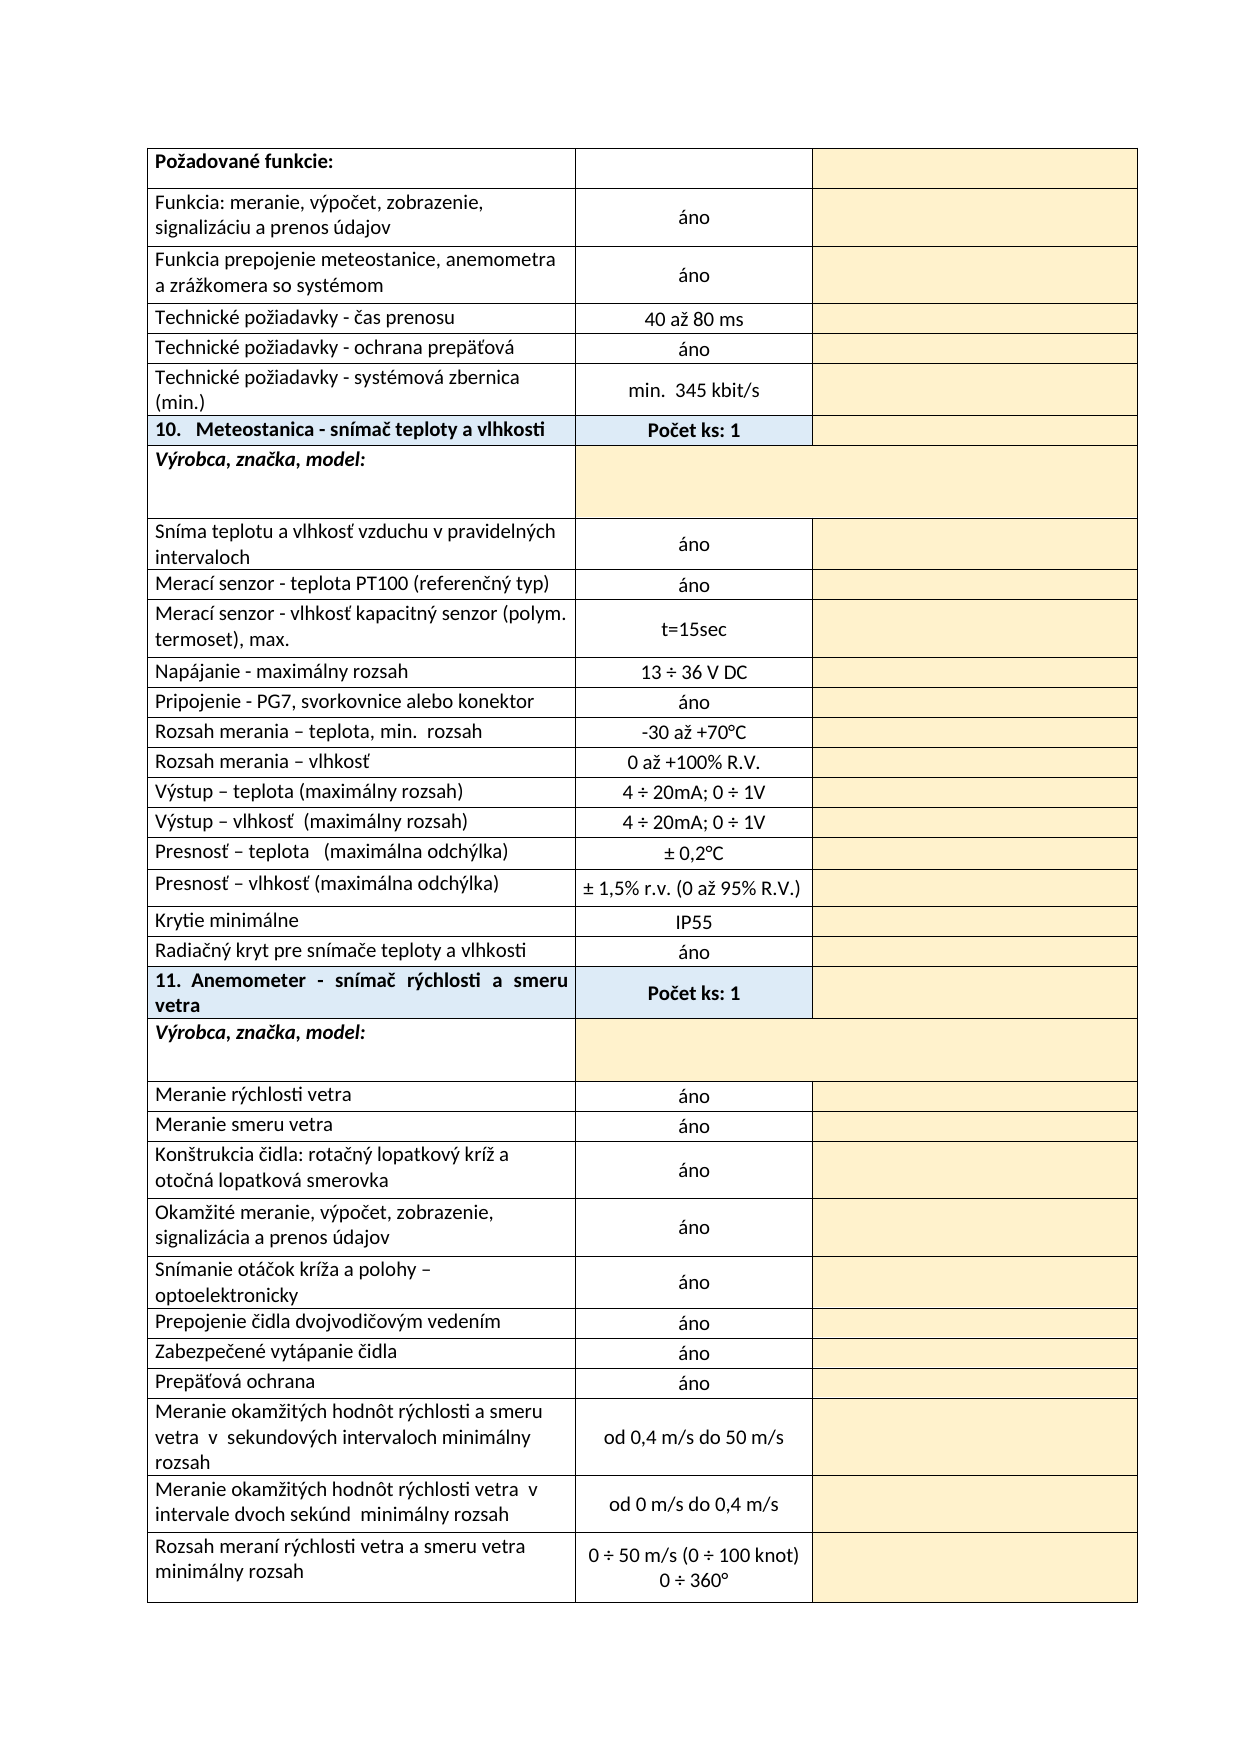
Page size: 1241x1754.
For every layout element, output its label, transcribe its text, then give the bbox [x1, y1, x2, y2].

table_cell [813, 1533, 1137, 1602]
table_cell [813, 1399, 1137, 1475]
table_cell t=15sec [576, 600, 812, 657]
table_cell 0 ÷ 50 m/s (0 ÷ 100 knot) 0 ÷ 360° [576, 1533, 812, 1602]
table_cell Merací senzor - vlhkosť kapacitný senzor (polym. termoset), max. [148, 600, 575, 657]
table_cell Pripojenie - PG7, svorkovnice alebo konektor [148, 688, 575, 717]
table_cell Rozsah meraní rýchlosti vetra a smeru vetra minimálny rozsah [148, 1533, 575, 1602]
table_cell Výstup – vlhkosť (maximálny rozsah) [148, 808, 575, 837]
table_cell áno [576, 1309, 812, 1337]
table_cell [813, 304, 1137, 333]
table_cell [813, 1199, 1137, 1256]
table_cell áno [576, 247, 812, 303]
table_cell áno [576, 937, 812, 966]
table_cell ± 0,2°C [576, 838, 812, 869]
table_cell áno [576, 688, 812, 717]
table_cell 4 ÷ 20mA; 0 ÷ 1V [576, 808, 812, 837]
table_cell [813, 1369, 1137, 1397]
table_cell Zabezpečené vytápanie čidla [148, 1339, 575, 1367]
table_cell Merací senzor - teplota PT100 (referenčný typ) [148, 570, 575, 599]
table_cell [813, 748, 1137, 777]
table_cell [813, 937, 1137, 966]
table_cell [813, 189, 1137, 246]
table_cell Snímanie otáčok kríža a polohy – optoelektronicky [148, 1257, 575, 1307]
table_cell [813, 149, 1137, 188]
table_cell Technické požiadavky - čas prenosu [148, 304, 575, 333]
table_cell [813, 1112, 1137, 1141]
table_cell áno [576, 1199, 812, 1256]
table_cell áno [576, 1112, 812, 1141]
table_cell [813, 658, 1137, 687]
table_cell [813, 247, 1137, 303]
table_cell áno [576, 1257, 812, 1307]
table_cell Funkcia: meranie, výpočet, zobrazenie, signalizáciu a prenos údajov [148, 189, 575, 246]
table_cell áno [576, 1369, 812, 1397]
table_cell IP55 [576, 907, 812, 936]
table_cell Krytie minimálne [148, 907, 575, 936]
table_cell Výrobca, značka, model: [148, 1019, 575, 1081]
table_cell 0 až +100% R.V. [576, 748, 812, 777]
table_cell [813, 570, 1137, 599]
table_cell [813, 364, 1137, 415]
table_cell Sníma teplotu a vlhkosť vzduchu v pravidelných intervaloch [148, 519, 575, 569]
table_cell Presnosť – vlhkosť (maximálna odchýlka) [148, 870, 575, 906]
table_cell áno [576, 189, 812, 246]
table_cell [813, 778, 1137, 807]
table_cell [576, 1019, 1137, 1081]
table_cell Rozsah merania – teplota, min. rozsah [148, 718, 575, 747]
table_cell Radiačný kryt pre snímače teploty a vlhkosti [148, 937, 575, 966]
table_cell [813, 718, 1137, 747]
table_cell Meranie smeru vetra [148, 1112, 575, 1141]
table_cell [813, 870, 1137, 906]
table_cell -30 až +70°C [576, 718, 812, 747]
table_cell áno [576, 570, 812, 599]
table_cell [813, 1257, 1137, 1307]
table_cell Konštrukcia čidla: rotačný lopatkový kríž a otočná lopatková smerovka [148, 1142, 575, 1198]
table_cell 10. Meteostanica - snímač teploty a vlhkosti [148, 416, 575, 445]
table_cell Funkcia prepojenie meteostanice, anemometra a zrážkomera so systémom [148, 247, 575, 303]
table_cell [576, 446, 1137, 517]
table_cell 13 ÷ 36 V DC [576, 658, 812, 687]
table_cell Požadované funkcie: [148, 149, 575, 188]
table_cell [813, 600, 1137, 657]
table_cell ± 1,5% r.v. (0 až 95% R.V.) [576, 870, 812, 906]
table_cell min. 345 kbit/s [576, 364, 812, 415]
table_cell [813, 688, 1137, 717]
table_cell [813, 1142, 1137, 1198]
table_cell Prepojenie čidla dvojvodičovým vedením [148, 1309, 575, 1337]
table_cell [813, 907, 1137, 936]
table_cell Rozsah merania – vlhkosť [148, 748, 575, 777]
table_cell [813, 1309, 1137, 1337]
table_cell [576, 149, 812, 188]
table_cell 4 ÷ 20mA; 0 ÷ 1V [576, 778, 812, 807]
table_cell [813, 967, 1137, 1018]
table_cell Prepäťová ochrana [148, 1369, 575, 1397]
table_cell 11. Anemometer - snímač rýchlosti a smeru vetra [148, 967, 575, 1018]
table_cell Výstup – teplota (maximálny rozsah) [148, 778, 575, 807]
table_cell [813, 519, 1137, 569]
table_cell Počet ks: 1 [576, 967, 812, 1018]
table_cell [813, 334, 1137, 363]
table_cell Meranie okamžitých hodnôt rýchlosti a smeru vetra v sekundových intervaloch minimálny rozsah [148, 1399, 575, 1475]
table_cell Technické požiadavky - systémová zbernica (min.) [148, 364, 575, 415]
table_cell 40 až 80 ms [576, 304, 812, 333]
table_cell Meranie okamžitých hodnôt rýchlosti vetra v intervale dvoch sekúnd minimálny rozsah [148, 1476, 575, 1532]
table_cell [813, 1082, 1137, 1111]
table_cell [813, 416, 1137, 445]
table_cell [813, 838, 1137, 869]
table_cell Technické požiadavky - ochrana prepäťová [148, 334, 575, 363]
table_cell [813, 1476, 1137, 1532]
table_cell od 0 m/s do 0,4 m/s [576, 1476, 812, 1532]
table_cell áno [576, 519, 812, 569]
table_cell Okamžité meranie, výpočet, zobrazenie, signalizácia a prenos údajov [148, 1199, 575, 1256]
table_cell od 0,4 m/s do 50 m/s [576, 1399, 812, 1475]
table_cell áno [576, 334, 812, 363]
table_cell áno [576, 1082, 812, 1111]
table_cell [813, 808, 1137, 837]
table_cell Napájanie - maximálny rozsah [148, 658, 575, 687]
table_cell áno [576, 1339, 812, 1367]
table_cell Výrobca, značka, model: [148, 446, 575, 517]
table_cell Meranie rýchlosti vetra [148, 1082, 575, 1111]
table_cell áno [576, 1142, 812, 1198]
table_cell Presnosť – teplota (maximálna odchýlka) [148, 838, 575, 869]
table_cell [813, 1339, 1137, 1367]
table_cell Počet ks: 1 [576, 416, 812, 445]
